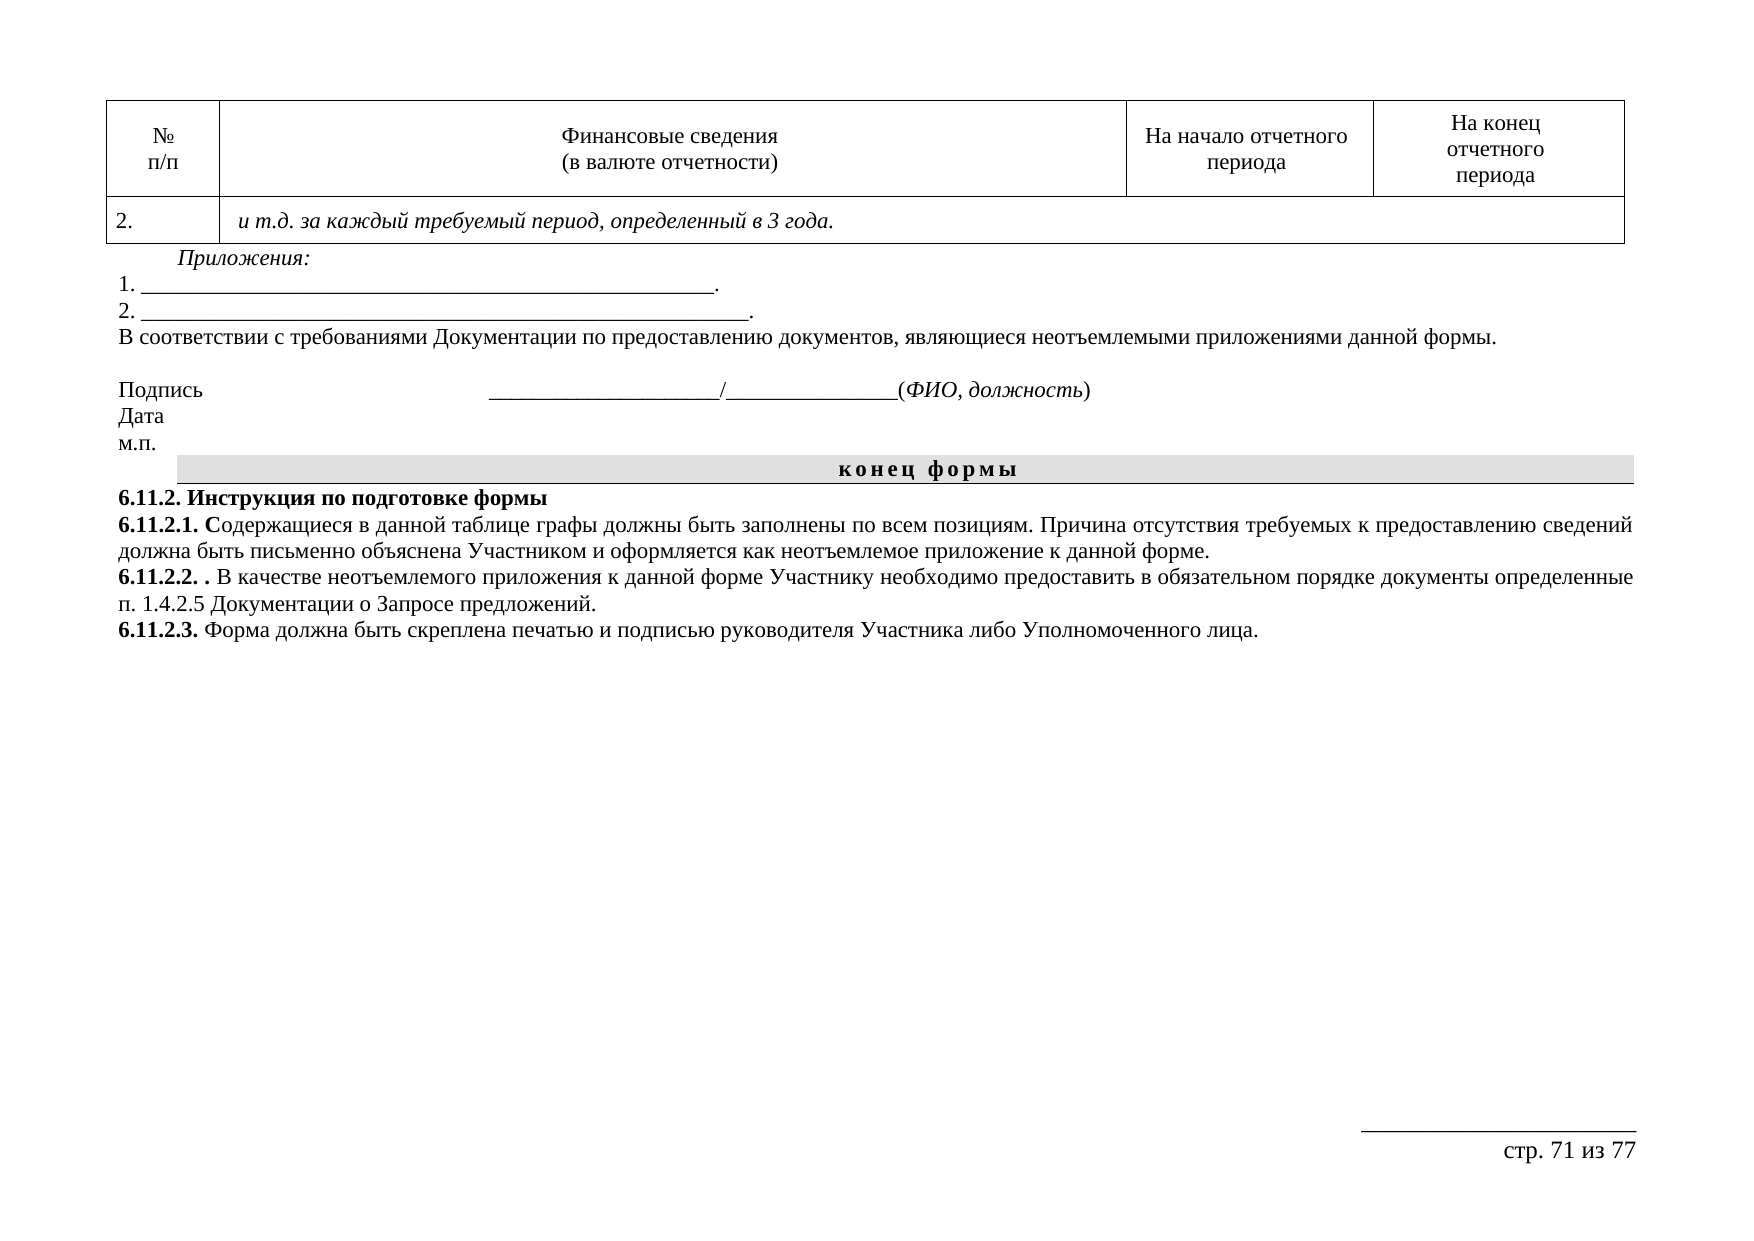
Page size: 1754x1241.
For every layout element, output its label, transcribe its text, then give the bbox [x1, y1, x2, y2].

table_header На конец отчетного периода [1374, 101, 1624, 196]
text Дата [118, 402, 1636, 428]
text 1. __________________________________________________. [118, 270, 1636, 297]
table_cell и т.д. за каждый требуемый период, определенный в 3 года. [220, 197, 1624, 243]
text м.п. [118, 428, 1636, 455]
text 6.11.2. Инструкция по подготовке формы [118, 484, 1636, 511]
text 6.11.2.2. . В качестве неотъемлемого приложения к данной форме Участнику необходимо предоставить в обязательном порядке документы определенные п. 1.4.2.5 Документации о Запросе предложений. [118, 563, 1636, 616]
table_header На начало отчетного периода [1127, 101, 1373, 196]
text 6.11.2.1. Содержащиеся в данной таблице графы должны быть заполнены по всем позициям. Причина отсутствия требуемых к предоставлению сведений должна быть письменно объяснена Участником и оформляется как неотъемлемое приложение к данной форме. [118, 511, 1636, 563]
text В соответствии с требованиями Документации по предоставлению документов, являющиеся неотъемлемыми приложениями данной формы. [118, 323, 1636, 349]
table_header № п/п [107, 101, 219, 196]
table_header Финансовые сведения (в валюте отчетности) [220, 101, 1126, 196]
text 2. _____________________________________________________. [118, 297, 1636, 323]
table_cell 2. [107, 197, 219, 243]
text 6.11.2.3. Форма должна быть скреплена печатью и подписью руководителя Участника либо Уполномоченного лица. [118, 616, 1636, 642]
text конец формы [177, 455, 1634, 483]
text Приложения: [177, 244, 1666, 270]
text Подпись /_______________(ФИО, должность) [118, 376, 1636, 402]
